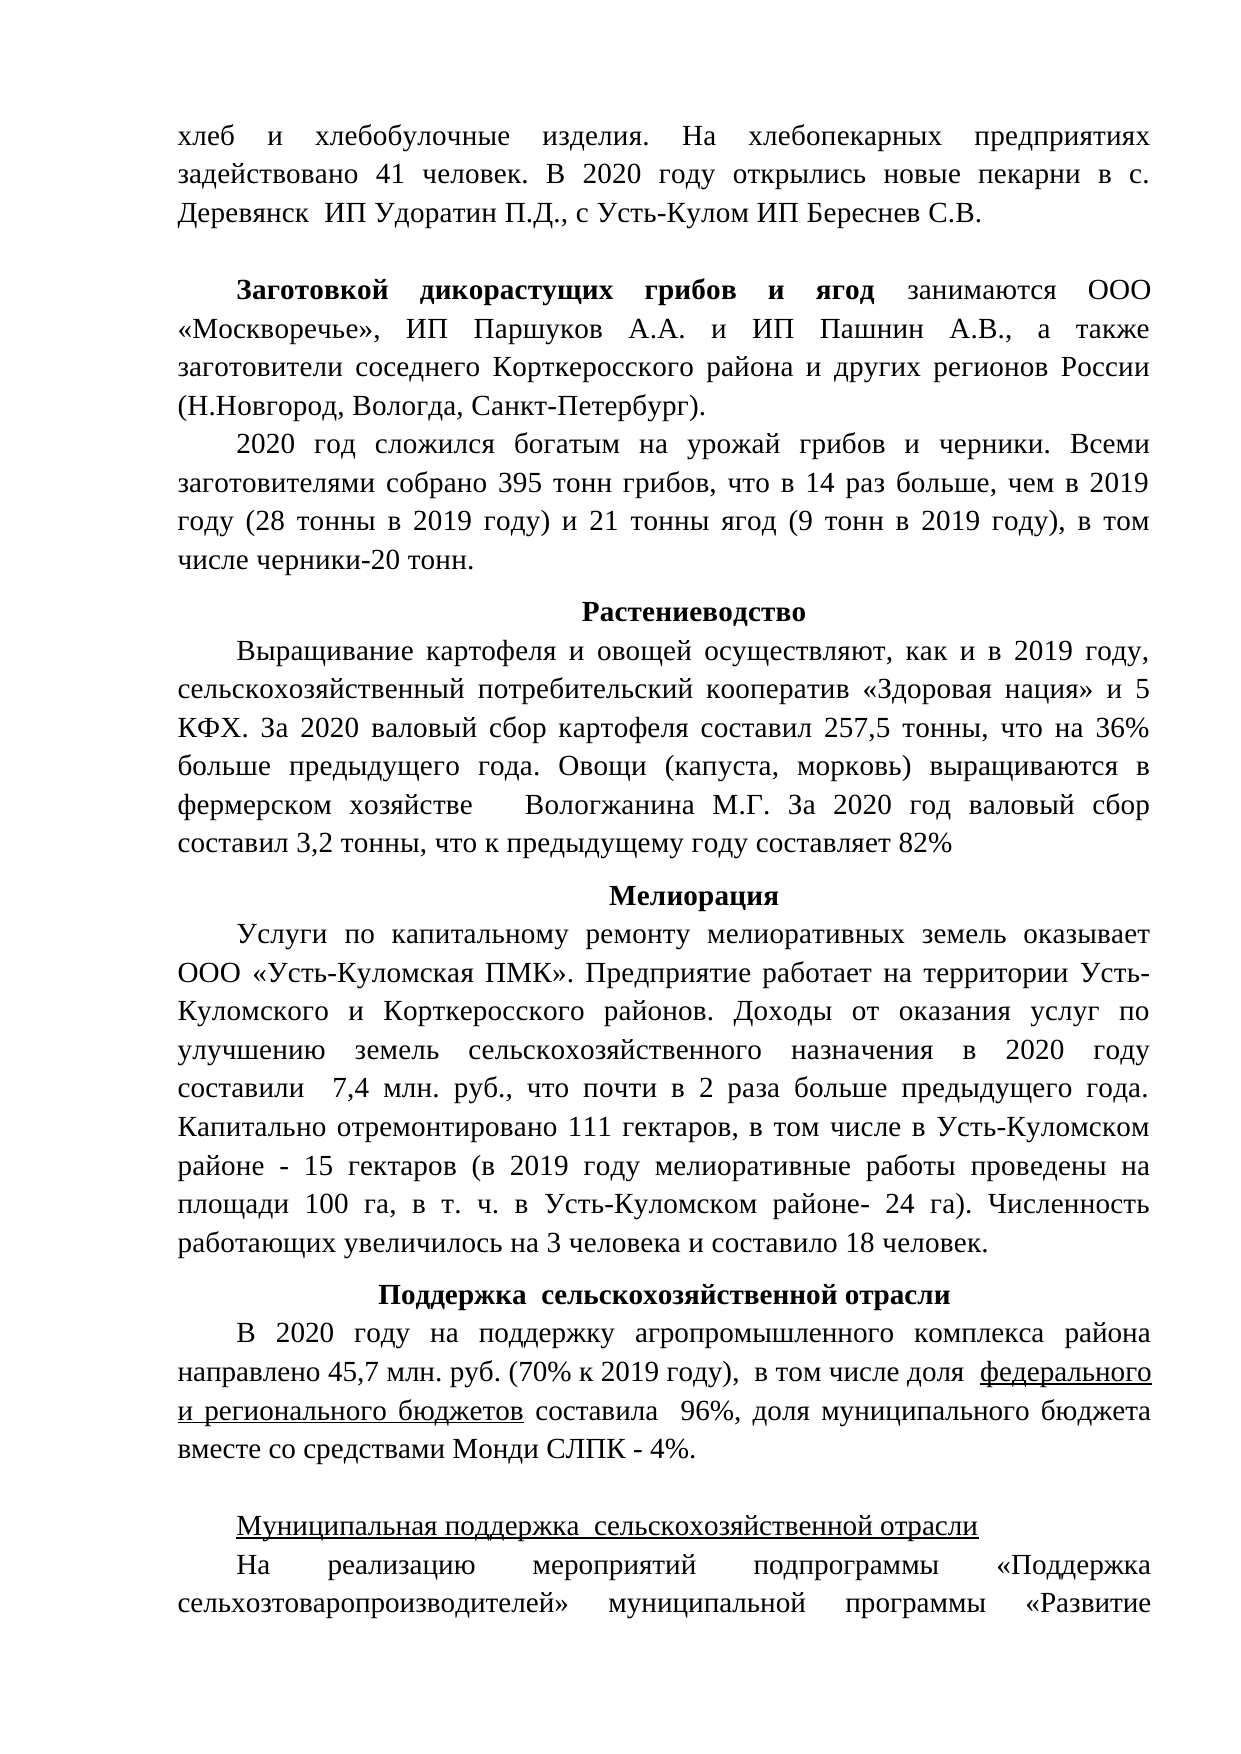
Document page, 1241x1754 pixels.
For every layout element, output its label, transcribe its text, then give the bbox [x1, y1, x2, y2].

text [177, 1547, 1152, 1619]
text Услуги по капитальному ремонту мелиоративных земель оказывает ООО «Усть-Куломская ПМК». Предприятие работает на территории Усть-Куломского и Корткеросского районов. Доходы от оказания услуг по улучшению земель сельскохозяйственного назначения в 2020 году составили 7,4 млн. руб., что почти в 2 раза больше предыдущего года. Капитально отремонтировано 111 гектаров, в том числе в Усть-Куломском районе - 15 гектаров (в 2019 году мелиоративные работы проведены на площади 100 га, в т. ч. в Усть-Куломском районе- 24 га). Численность работающих увеличилось на 3 человека и составило 18 человек. [177, 916, 1152, 1258]
text Заготовкой дикорастущих грибов и ягод занимаются ООО «Москворечье», ИП Паршуков А.А. и ИП Пашнин А.В., а также заготовители соседнего Корткеросского района и других регионов России (Н.Новгород, Вологда, Санкт-Петербург). [177, 272, 1152, 421]
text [177, 118, 1152, 229]
text 2020 год сложился богатым на урожай грибов и черники. Всеми заготовителями собрано 395 тонн грибов, что в 14 раз больше, чем в 2019 году (28 тонны в 2019 году) и 21 тонны ягод (9 тонн в 2019 году), в том числе черники-20 тонн. [177, 426, 1152, 576]
text Мелиорация [177, 878, 1152, 911]
text В 2020 году на поддержку агропромышленного комплекса района направлено 45,7 млн. руб. (70% к 2019 году), в том числе доля федерального и регионального бюджетов составила 96%, доля муниципального бюджета вместе со средствами Монди СЛПК - 4%. [177, 1316, 1152, 1465]
text Муниципальная поддержка сельскохозяйственной отрасли [177, 1508, 1152, 1542]
text Растениеводство [177, 594, 1152, 628]
text Выращивание картофеля и овощей осуществляют, как и в 2019 году, сельскохозяйственный потребительский кооператив «Здоровая нация» и 5 КФХ. За 2020 валовый сбор картофеля составил 257,5 тонны, что на 36% больше предыдущего года. Овощи (капуста, морковь) выращиваются в фермерском хозяйстве Вологжанина М.Г. За 2020 год валовый сбор составил 3,2 тонны, что к предыдущему году составляет 82% [177, 633, 1152, 859]
text Поддержка сельскохозяйственной отрасли [177, 1277, 1152, 1311]
